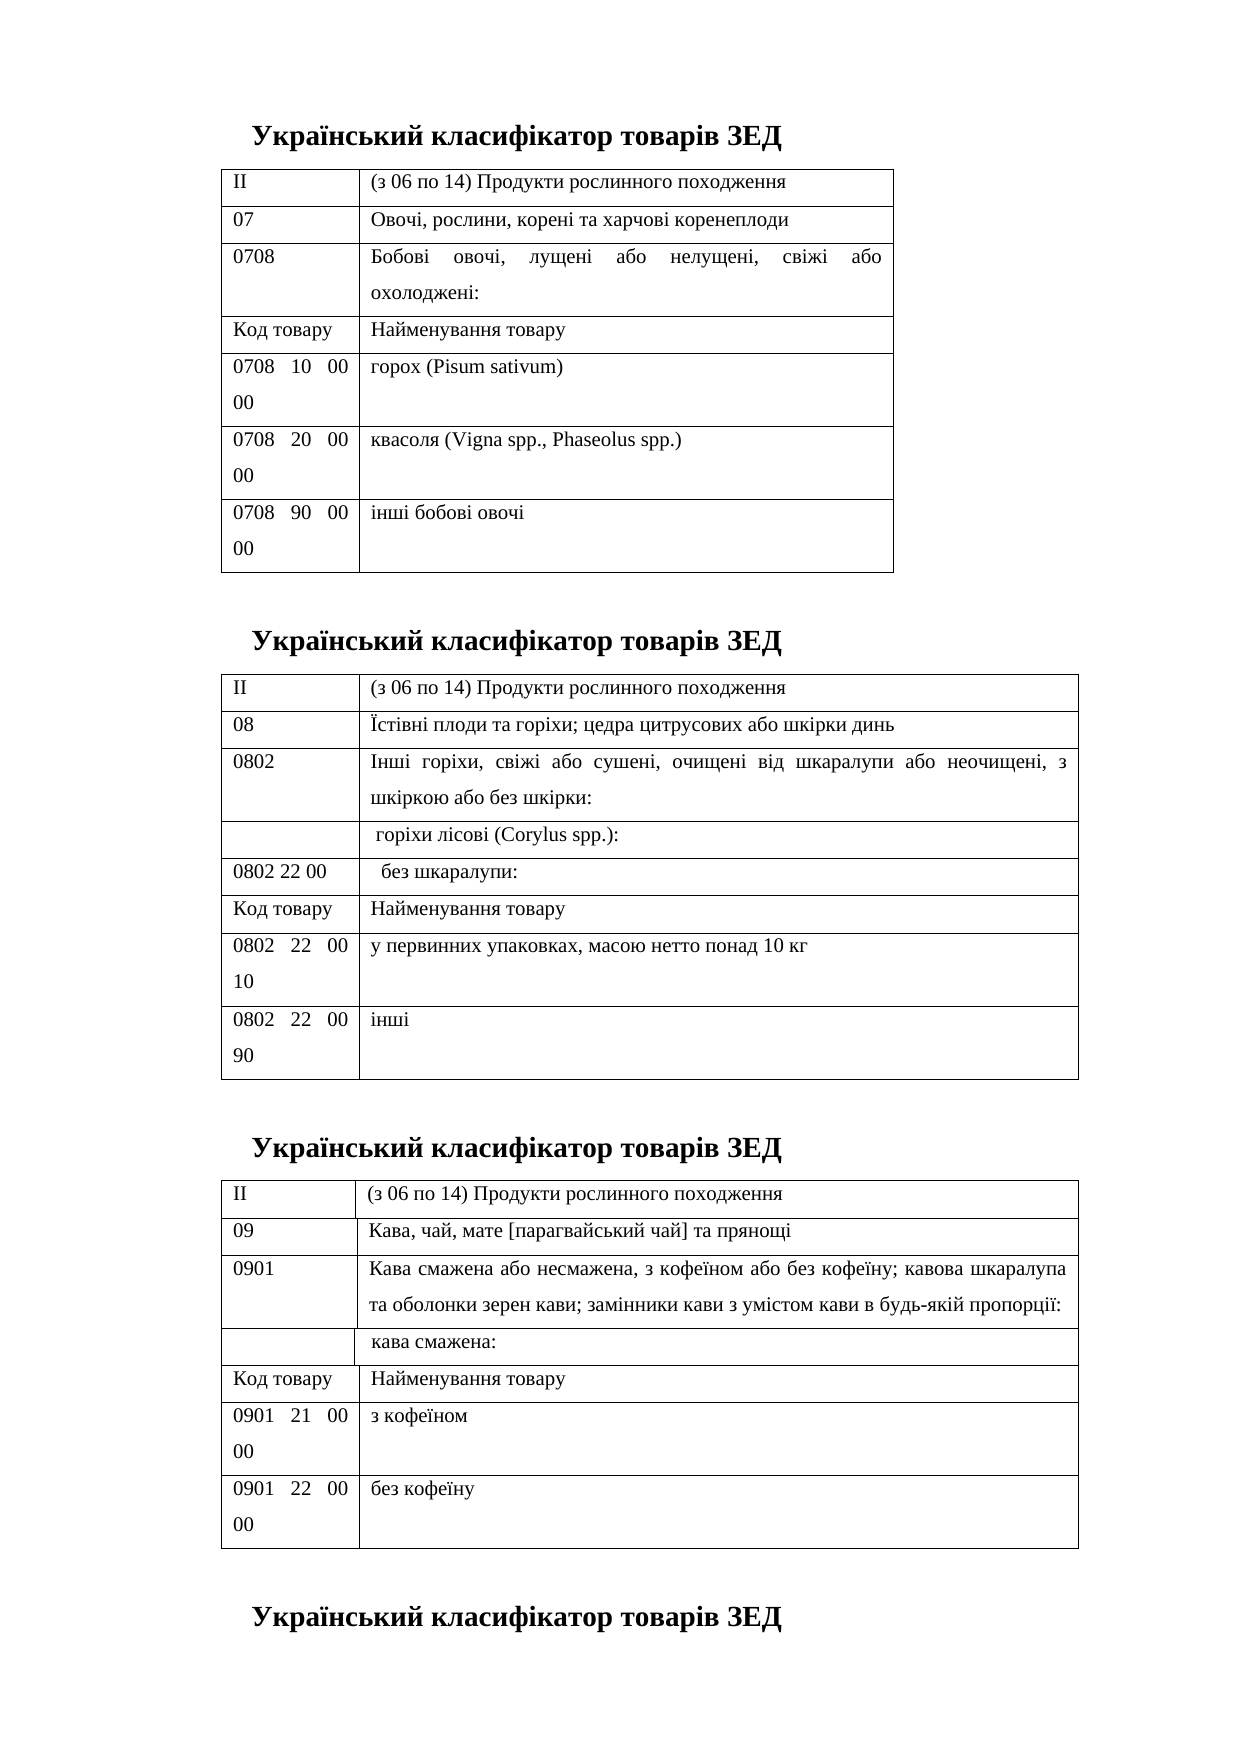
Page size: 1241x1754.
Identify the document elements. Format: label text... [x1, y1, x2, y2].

table_cell Код товару [222, 896, 359, 932]
table_header II [222, 170, 359, 206]
table_cell 0708 [222, 244, 359, 316]
table_cell 0802 [222, 749, 359, 821]
table_cell 0901 [222, 1256, 357, 1328]
table_cell Овочі, рослини, корені та харчові коренеплоди [360, 207, 893, 243]
table_cell 0708 90 00 00 [222, 500, 359, 572]
table_cell 0901 21 00 00 [222, 1403, 359, 1475]
table_header II [222, 675, 359, 711]
table_cell квасоля (Vigna spp., Phaseolus spp.) [360, 427, 893, 499]
table_cell без кофеїну [360, 1476, 1078, 1548]
table_header (з 06 по 14) Продукти рослинного походження [360, 675, 1078, 711]
table_cell без шкаралупи: [360, 859, 1078, 895]
table_cell Найменування товару [360, 317, 893, 353]
table_cell 0802 22 00 [222, 859, 359, 895]
table_header (з 06 по 14) Продукти рослинного походження [356, 1181, 1078, 1217]
table_cell інші бобові овочі [360, 500, 893, 572]
table_cell Бобові овочі, лущені або нелущені, свіжі або охолоджені: [360, 244, 893, 316]
text Український класифікатор товарів ЗЕД [177, 1130, 1152, 1163]
text Український класифікатор товарів ЗЕД [177, 1599, 1152, 1633]
table_cell Найменування товару [360, 1366, 1078, 1402]
table_cell Код товару [222, 1366, 359, 1402]
table_header (з 06 по 14) Продукти рослинного походження [360, 170, 893, 206]
table_cell інші [360, 1007, 1078, 1079]
table_cell 0708 10 00 00 [222, 354, 359, 426]
table_cell Інші горіхи, свіжі або сушені, очищені від шкаралупи або неочищені, з шкіркою або без шкірки: [360, 749, 1078, 821]
table_cell 08 [222, 712, 359, 748]
table_cell [222, 822, 359, 858]
table_cell у первинних упаковках, масою нетто понад 10 кг [360, 934, 1078, 1006]
table_cell 0802 22 00 90 [222, 1007, 359, 1079]
table_cell 07 [222, 207, 359, 243]
table_cell [222, 1329, 354, 1365]
table_cell Найменування товару [360, 896, 1078, 932]
table_cell 0901 22 00 00 [222, 1476, 359, 1548]
text Український класифікатор товарів ЗЕД [177, 623, 1152, 657]
table_cell Кава смажена або несмажена, з кофеїном або без кофеїну; кавова шкаралупа та оболонки зерен кави; замінники кави з умістом кави в будь-якій пропорції: [358, 1256, 1078, 1328]
table_cell 0802 22 00 10 [222, 934, 359, 1006]
table_cell 0708 20 00 00 [222, 427, 359, 499]
table_cell Кава, чай, мате [парагвайський чай] та прянощі [358, 1219, 1078, 1254]
table_header II [222, 1181, 355, 1217]
table_cell Їстівні плоди та горіхи; цедра цитрусових або шкірки динь [360, 712, 1078, 748]
table_cell з кофеїном [360, 1403, 1078, 1475]
table_cell 09 [222, 1219, 357, 1254]
table_cell Код товару [222, 317, 359, 353]
table_cell горіхи лісові (Corylus spp.): [360, 822, 1078, 858]
table_cell кава смажена: [355, 1329, 1078, 1365]
text Український класифікатор товарів ЗЕД [177, 118, 1152, 152]
table_cell горох (Pisum sativum) [360, 354, 893, 426]
